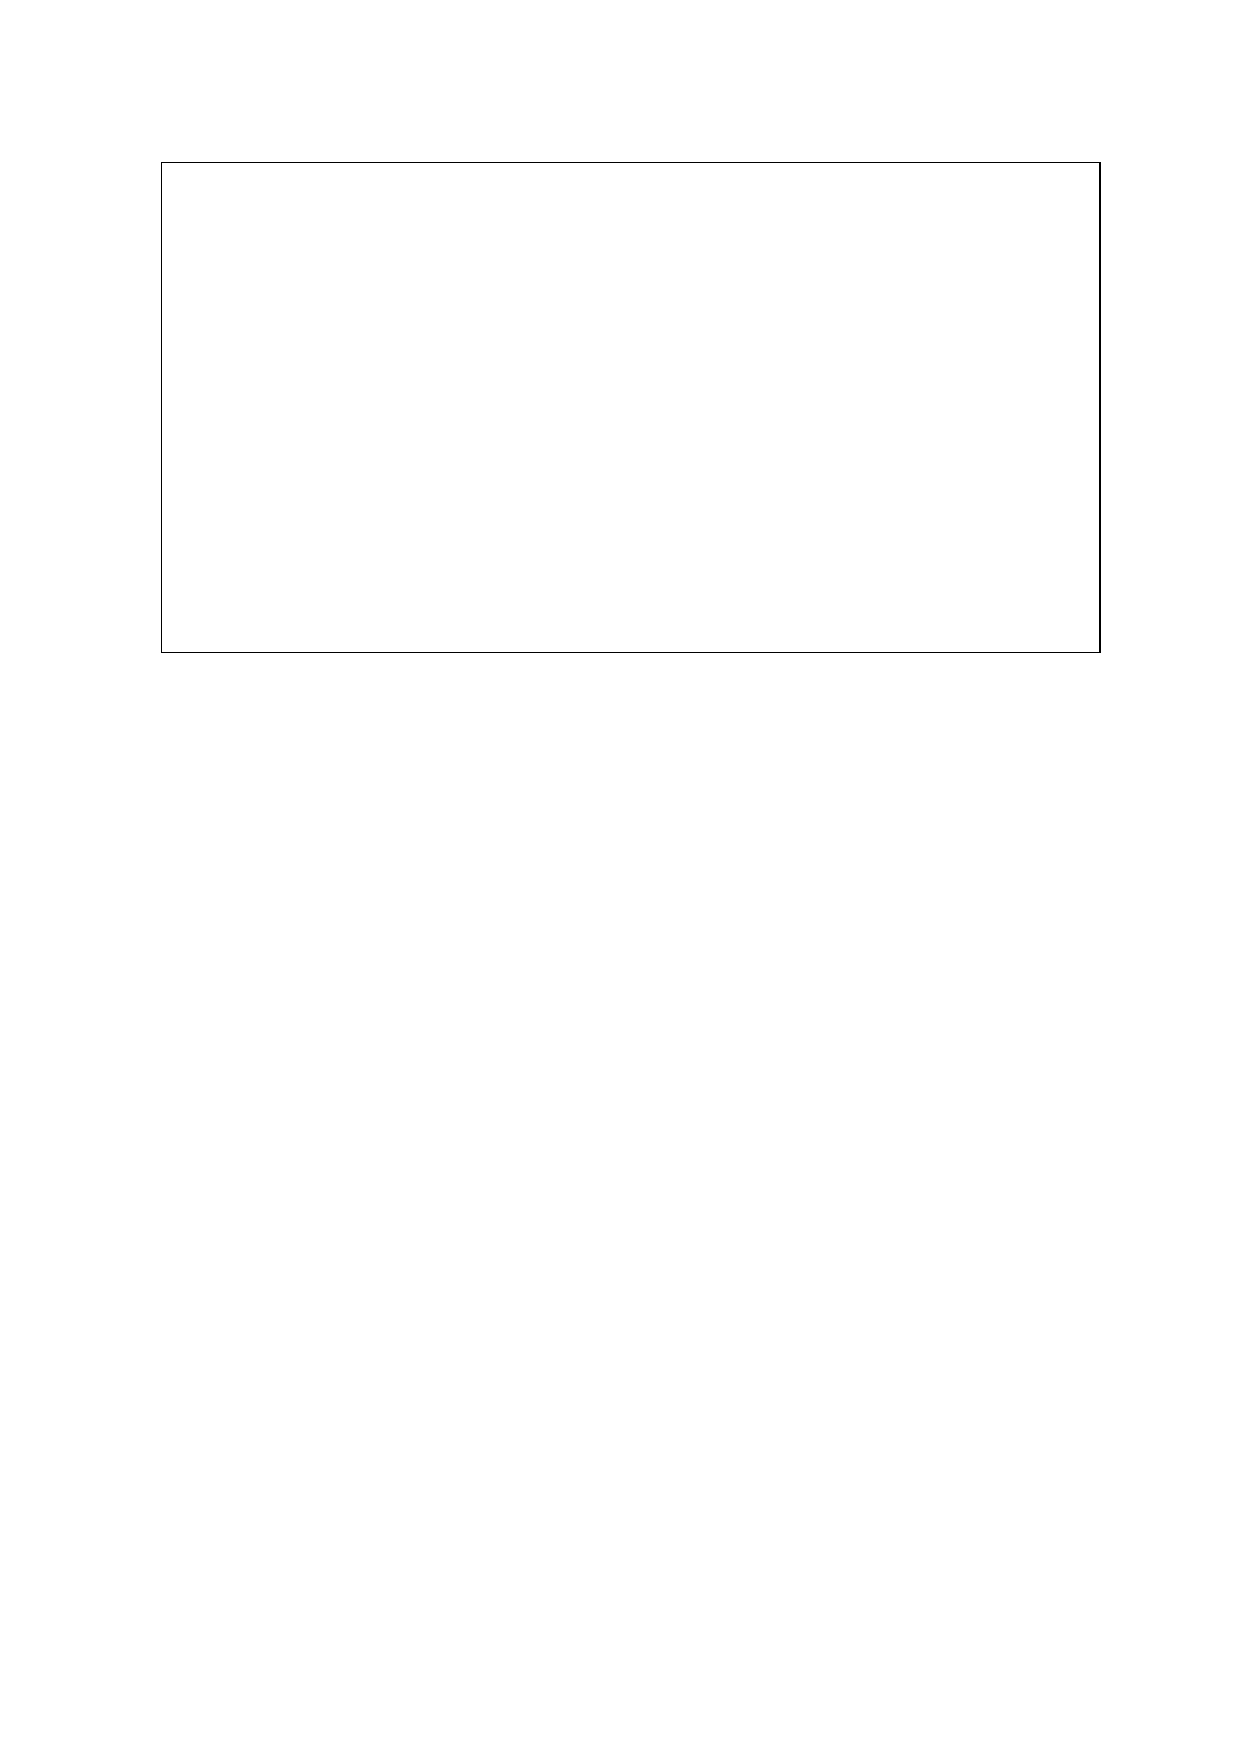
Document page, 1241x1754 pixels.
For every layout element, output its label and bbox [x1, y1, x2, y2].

table_cell [162, 163, 1099, 652]
